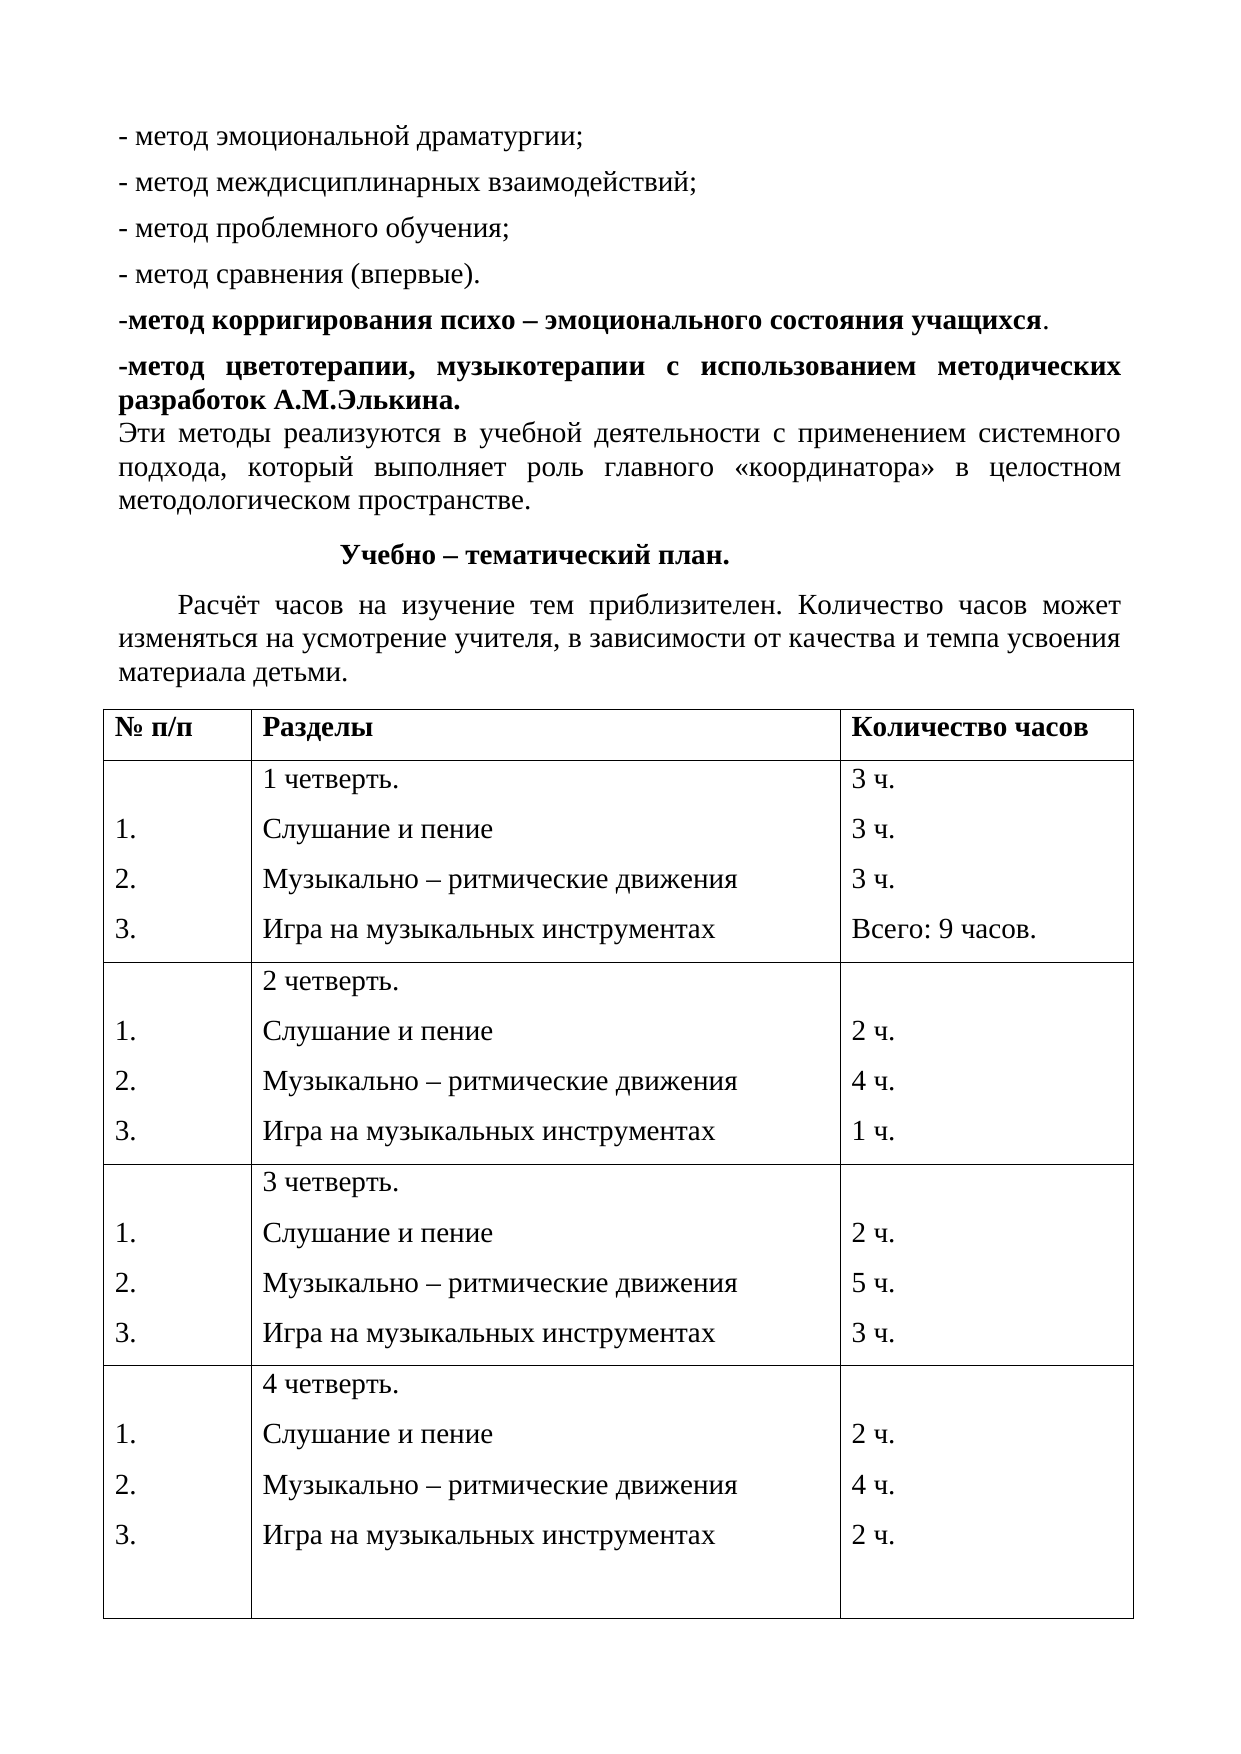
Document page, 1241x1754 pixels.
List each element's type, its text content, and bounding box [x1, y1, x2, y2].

table_cell 1 четверть. Слушание и пение Музыкально – ритмические движения Игра на музыкальных инструментах [252, 761, 840, 962]
text - метод эмоциональной драматургии; [118, 118, 1122, 152]
table_header Количество часов [841, 710, 1133, 760]
table_cell 1. 2. 3. [104, 761, 251, 962]
text Учебно – тематический план. [266, 537, 1122, 570]
text Эти методы реализуются в учебной деятельности с применением системного подхода, который выполняет роль главного «координатора» в целостном методологическом пространстве. [118, 415, 1122, 516]
table_cell 1. 2. 3. [104, 1366, 251, 1617]
table_header Разделы [252, 710, 840, 760]
text - метод сравнения (впервые). [118, 256, 1122, 290]
table_cell 2 ч. 4 ч. 1 ч. [841, 963, 1133, 1163]
text -метод корригирования психо – эмоционального состояния учащихся. [118, 302, 1122, 336]
table_cell 4 четверть. Слушание и пение Музыкально – ритмические движения Игра на музыкальных инструментах [252, 1366, 840, 1617]
table_header № п/п [104, 710, 251, 760]
text Расчёт часов на изучение тем приблизителен. Количество часов может изменяться на усмотрение учителя, в зависимости от качества и темпа усвоения материала детьми. [118, 587, 1122, 688]
table_cell 1. 2. 3. [104, 1165, 251, 1365]
text - метод проблемного обучения; [118, 210, 1122, 244]
text - метод междисциплинарных взаимодействий; [118, 164, 1122, 198]
text -метод цветотерапии, музыкотерапии с использованием методических разработок А.М.Элькина. [118, 348, 1122, 415]
table_cell 3 четверть. Слушание и пение Музыкально – ритмические движения Игра на музыкальных инструментах [252, 1165, 840, 1365]
table_cell 2 ч. 5 ч. 3 ч. [841, 1165, 1133, 1365]
table_cell 2 ч. 4 ч. 2 ч. [841, 1366, 1133, 1617]
table_cell 1. 2. 3. [104, 963, 251, 1163]
table_cell 2 четверть. Слушание и пение Музыкально – ритмические движения Игра на музыкальных инструментах [252, 963, 840, 1163]
table_cell 3 ч. 3 ч. 3 ч. Всего: 9 часов. [841, 761, 1133, 962]
